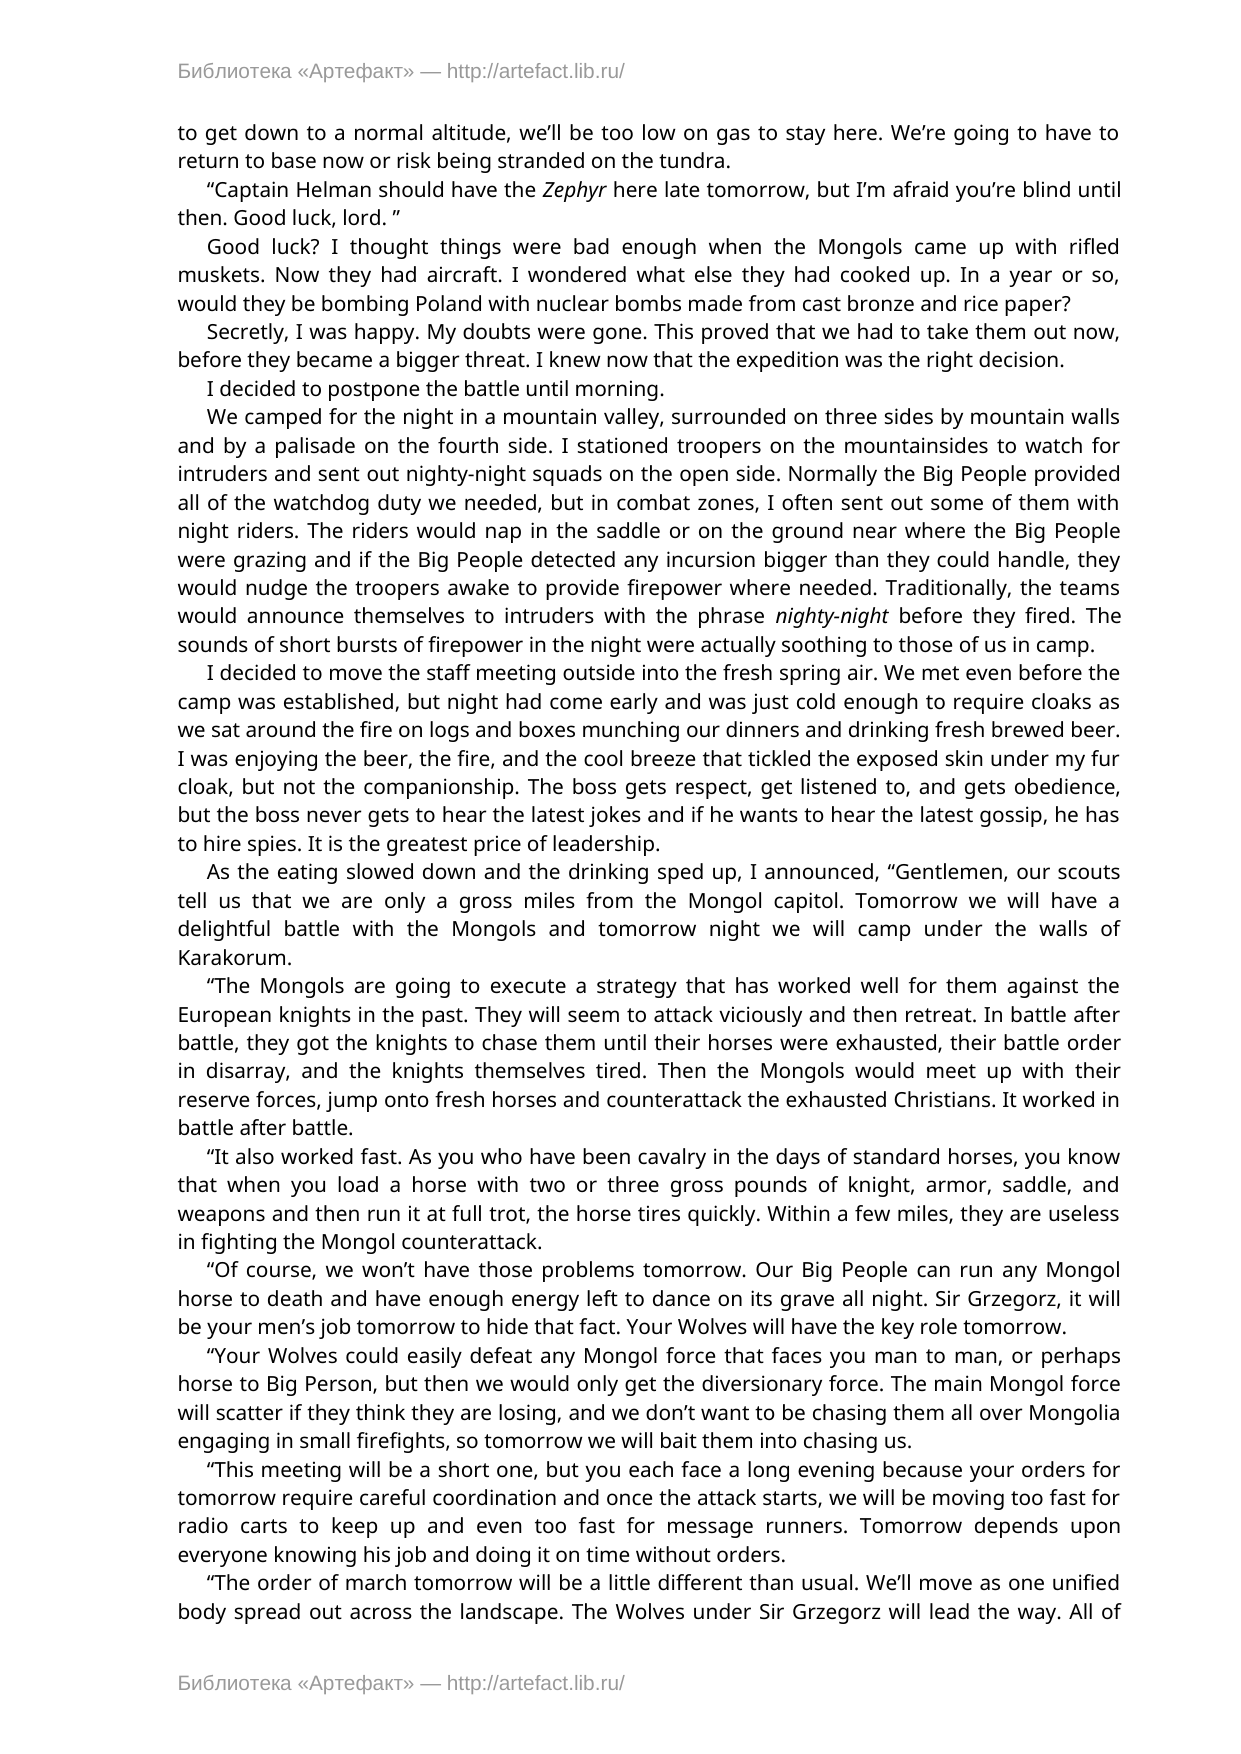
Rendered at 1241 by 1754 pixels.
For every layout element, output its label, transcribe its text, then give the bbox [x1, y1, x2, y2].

text “Captain Helman should have the Zephyr here late tomorrow, but I’m afraid you’re blind until then. Good luck, lord. ” [177, 175, 1122, 232]
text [177, 1568, 1122, 1625]
text We camped for the night in a mountain valley, surrounded on three sides by mountain walls and by a palisade on the fourth side. I stationed troopers on the mountainsides to watch for intruders and sent out nighty-night squads on the open side. Normally the Big People provided all of the watchdog duty we needed, but in combat zones, I often sent out some of them with night riders. The riders would nap in the saddle or on the ground near where the Big People were grazing and if the Big People detected any incursion bigger than they could handle, they would nudge the troopers awake to provide firepower where needed. Traditionally, the teams would announce themselves to intruders with the phrase nighty-night before they fired. The sounds of short bursts of firepower in the night were actually soothing to those of us in camp. [177, 402, 1122, 658]
text Secretly, I was happy. My doubts were gone. This proved that we had to take them out now, before they became a bigger threat. I knew now that the expedition was the right decision. [177, 317, 1122, 374]
text “It also worked fast. As you who have been cavalry in the days of standard horses, you know that when you load a horse with two or three gross pounds of knight, armor, saddle, and weapons and then run it at full trot, the horse tires quickly. Within a few miles, they are useless in fighting the Mongol counterattack. [177, 1142, 1122, 1256]
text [177, 118, 1122, 175]
text “This meeting will be a short one, but you each face a long evening because your orders for tomorrow require careful coordination and once the attack starts, we will be moving too fast for radio carts to keep up and even too fast for message runners. Tomorrow depends upon everyone knowing his job and doing it on time without orders. [177, 1455, 1122, 1568]
text “Of course, we won’t have those problems tomorrow. Our Big People can run any Mongol horse to death and have enough energy left to dance on its grave all night. Sir Grzegorz, it will be your men’s job tomorrow to hide that fact. Your Wolves will have the key role tomorrow. [177, 1256, 1122, 1341]
text I decided to move the staff meeting outside into the fresh spring air. We met even before the camp was established, but night had come early and was just cold enough to require cloaks as we sat around the fire on logs and boxes munching our dinners and drinking fresh brewed beer. I was enjoying the beer, the fire, and the cool breeze that tickled the exposed skin under my fur cloak, but not the companionship. The boss gets respect, get listened to, and gets obedience, but the boss never gets to hear the latest jokes and if he wants to hear the latest gossip, he has to hire spies. It is the greatest price of leadership. [177, 658, 1122, 857]
text I decided to postpone the battle until morning. [177, 374, 1122, 402]
text As the eating slowed down and the drinking sped up, I announced, “Gentlemen, our scouts tell us that we are only a gross miles from the Mongol capitol. Tomorrow we will have a delightful battle with the Mongols and tomorrow night we will camp under the walls of Karakorum. [177, 857, 1122, 971]
text “The Mongols are going to execute a strategy that has worked well for them against the European knights in the past. They will seem to attack viciously and then retreat. In battle after battle, they got the knights to chase them until their horses were exhausted, their battle order in disarray, and the knights themselves tired. Then the Mongols would meet up with their reserve forces, jump onto fresh horses and counterattack the exhausted Christians. It worked in battle after battle. [177, 971, 1122, 1142]
text Good luck? I thought things were bad enough when the Mongols came up with rifled muskets. Now they had aircraft. I wondered what else they had cooked up. In a year or so, would they be bombing Poland with nuclear bombs made from cast bronze and rice paper? [177, 232, 1122, 317]
text “Your Wolves could easily defeat any Mongol force that faces you man to man, or perhaps horse to Big Person, but then we would only get the diversionary force. The main Mongol force will scatter if they think they are losing, and we don’t want to be chasing them all over Mongolia engaging in small firefights, so tomorrow we will bait them into chasing us. [177, 1341, 1122, 1455]
